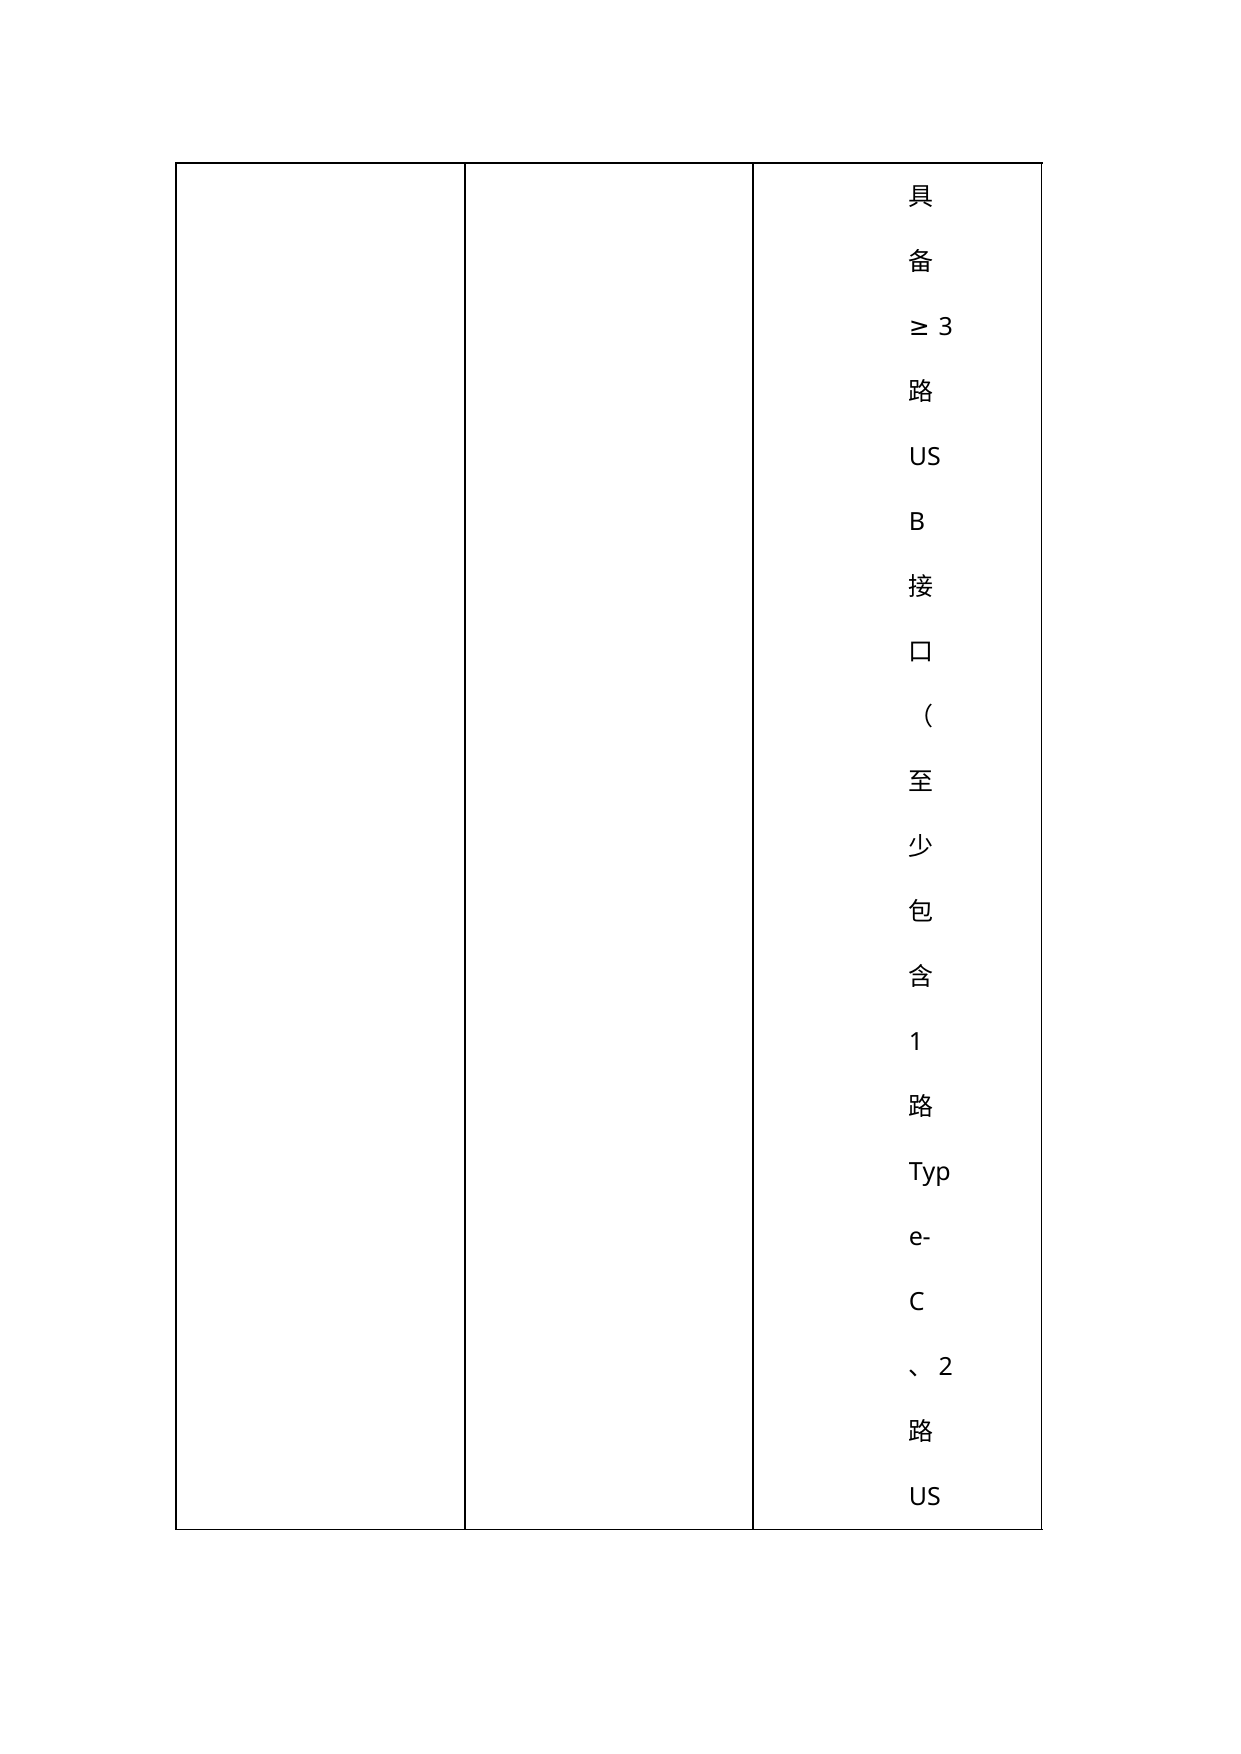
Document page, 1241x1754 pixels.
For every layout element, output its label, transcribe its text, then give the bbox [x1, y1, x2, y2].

table_cell [466, 164, 752, 1528]
table_cell [754, 164, 1041, 1528]
table_cell 1 [177, 164, 464, 1528]
